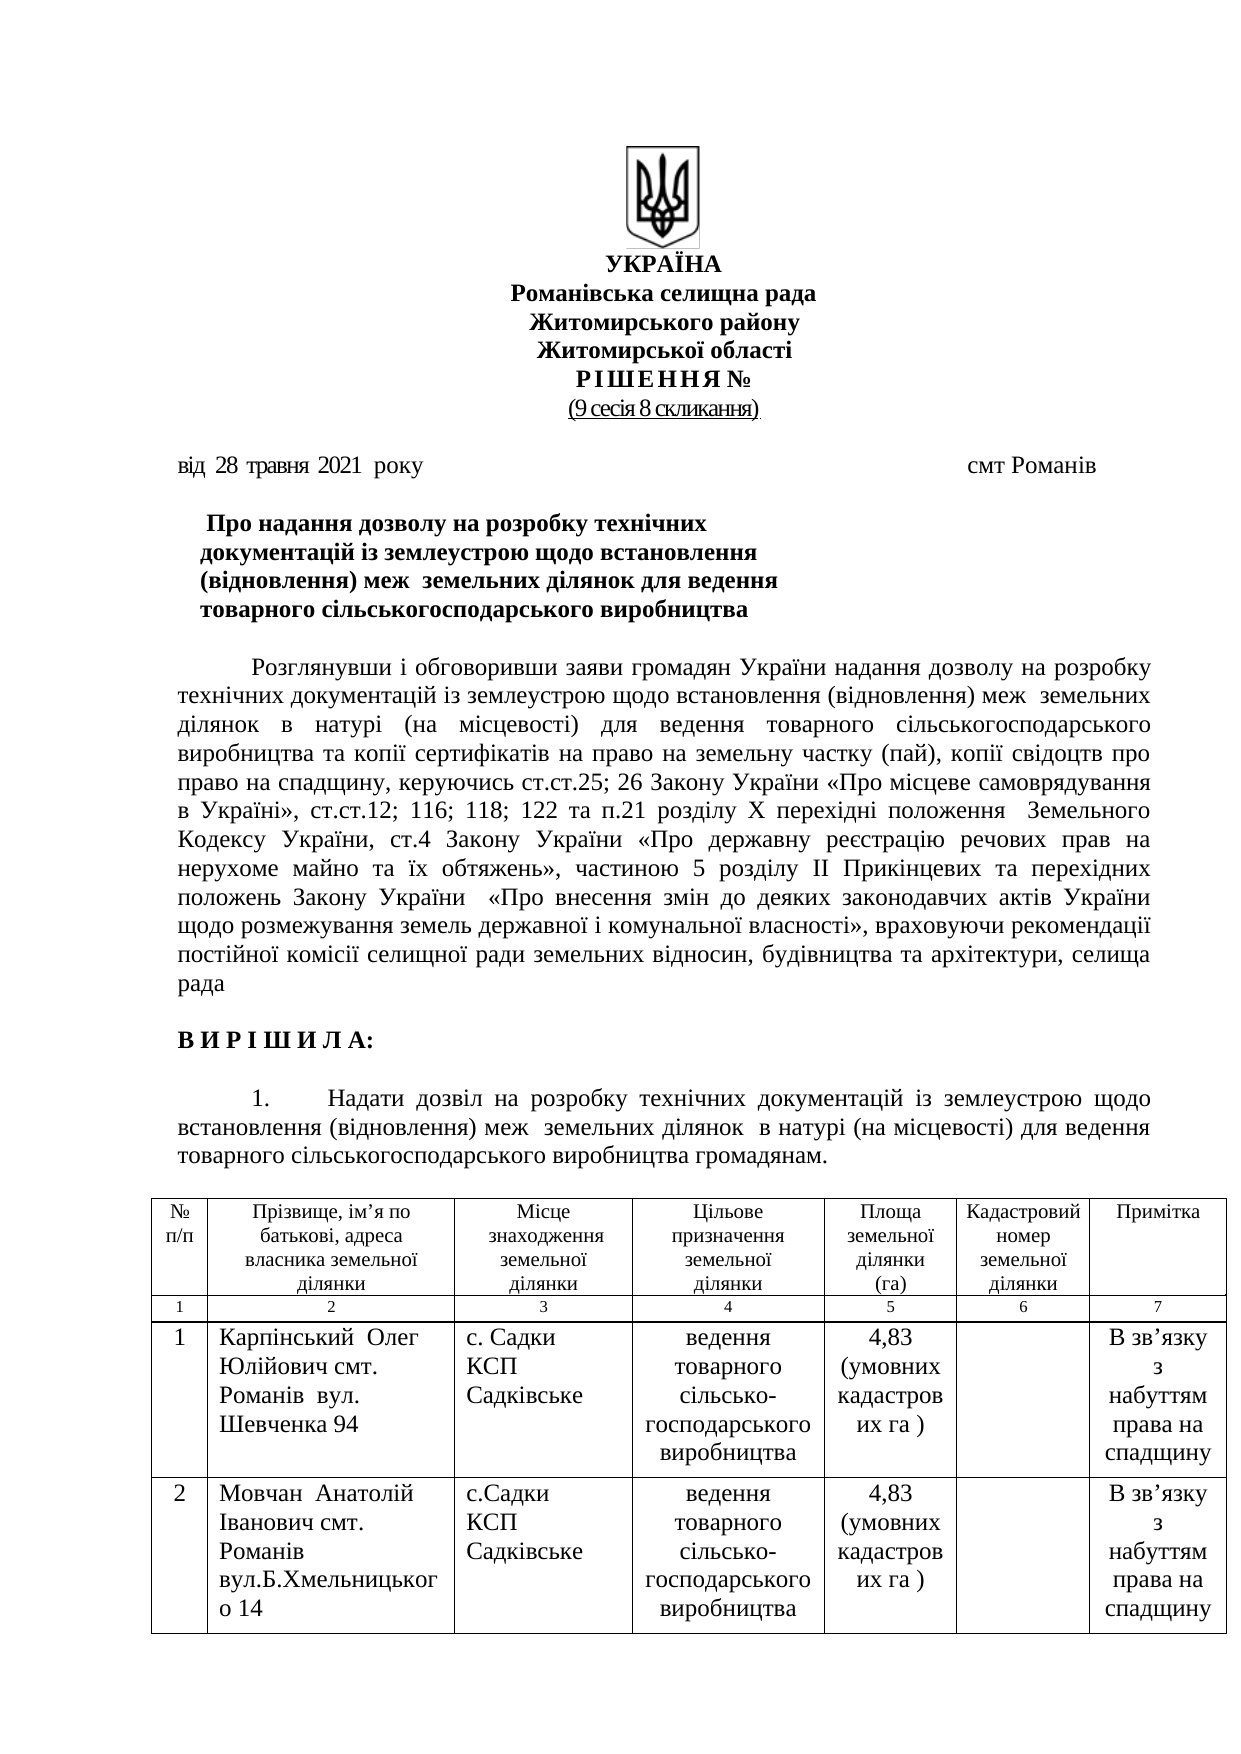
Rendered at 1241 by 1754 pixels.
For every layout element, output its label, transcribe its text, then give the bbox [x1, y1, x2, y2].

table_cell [455, 1478, 632, 1633]
list Надати дозвіл на розробку технічних документацій із землеустрою щодо встановлення (відновлення) меж земельних ділянок в натурі (на місцевості) для ведення товарного сільськогосподарського виробництва громадянам. [177, 1083, 1152, 1169]
table_cell ведення товарного сільсько-господарського виробництва [633, 1323, 824, 1477]
text УКРАЇНА [177, 249, 1149, 278]
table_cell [208, 1478, 454, 1633]
table_cell 4,83 (умовних кадастрових га ) [825, 1323, 956, 1477]
text Романівська селищна рада [177, 278, 1149, 307]
table_cell Карпінський Олег Юлійович смт. Романів вул. Шевченка 94 [208, 1323, 454, 1477]
table_cell 1 [152, 1323, 207, 1477]
table_header Прізвище, ім’я по батькові, адреса власника земельної ділянки [208, 1199, 454, 1295]
table_cell 3 [455, 1296, 632, 1321]
text від 28 травня 2021 року смт Романів [177, 451, 1152, 479]
table_header Про надання дозволу на розробку технічних документацій із землеустрою щодо встановлення (відновлення) меж земельних ділянок для ведення товарного сільськогосподарського виробництва [189, 508, 807, 652]
table_cell 6 [957, 1296, 1089, 1321]
table_cell [957, 1478, 1089, 1633]
text В И Р І Ш И Л А: [177, 1026, 1152, 1054]
table_header Цільове призначення земельної ділянки [633, 1199, 824, 1295]
table_cell 5 [825, 1296, 956, 1321]
picture [626, 146, 701, 250]
table_cell 1 [152, 1296, 207, 1321]
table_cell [633, 1478, 824, 1633]
text Житомирського району [177, 307, 1152, 336]
text Житомирської області [177, 336, 1152, 364]
table_cell с. Садки КСП Садківське [455, 1323, 632, 1477]
table_header № п/п [152, 1199, 207, 1295]
table_cell 7 [1090, 1296, 1226, 1321]
text (9 сесія 8 скликання) [177, 393, 1152, 422]
table_header Площа земельної ділянки (га) [825, 1199, 956, 1295]
text Р І Ш Е Н Н Я № [177, 364, 1152, 393]
table_cell 4 [633, 1296, 824, 1321]
table_cell В зв’язку з набуттям права на спадщину [1090, 1323, 1226, 1477]
text Розглянувши і обговоривши заяви громадян України надання дозволу на розробку технічних документацій із землеустрою щодо встановлення (відновлення) меж земельних ділянок в натурі (на місцевості) для ведення товарного сільськогосподарського виробництва та копії сертифікатів на право на земельну частку (пай), копії свідоцтв про право на спадщину, керуючись ст.ст.25; 26 Закону України «Про місцеве самоврядування в Україні», ст.ст.12; 116; 118; 122 та п.21 розділу Х перехідні положення Земельного Кодексу України, ст.4 Закону України «Про державну реєстрацію речових прав на нерухоме майно та їх обтяжень», частиною 5 розділу ІІ Прикінцевих та перехідних положень Закону України «Про внесення змін до деяких законодавчих актів України щодо розмежування земель державної і комунальної власності», враховуючи рекомендації постійної комісії селищної ради земельних відносин, будівництва та архітектури, селища рада [177, 652, 1152, 997]
table_header Примітка [1090, 1199, 1226, 1295]
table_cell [1090, 1478, 1226, 1633]
table_cell 2 [208, 1296, 454, 1321]
table_header Місце знаходження земельної ділянки [455, 1199, 632, 1295]
table_cell 2 [152, 1478, 207, 1633]
table_cell [957, 1323, 1089, 1477]
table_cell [825, 1478, 956, 1633]
table_header Кадастровий номер земельної ділянки [957, 1199, 1089, 1295]
